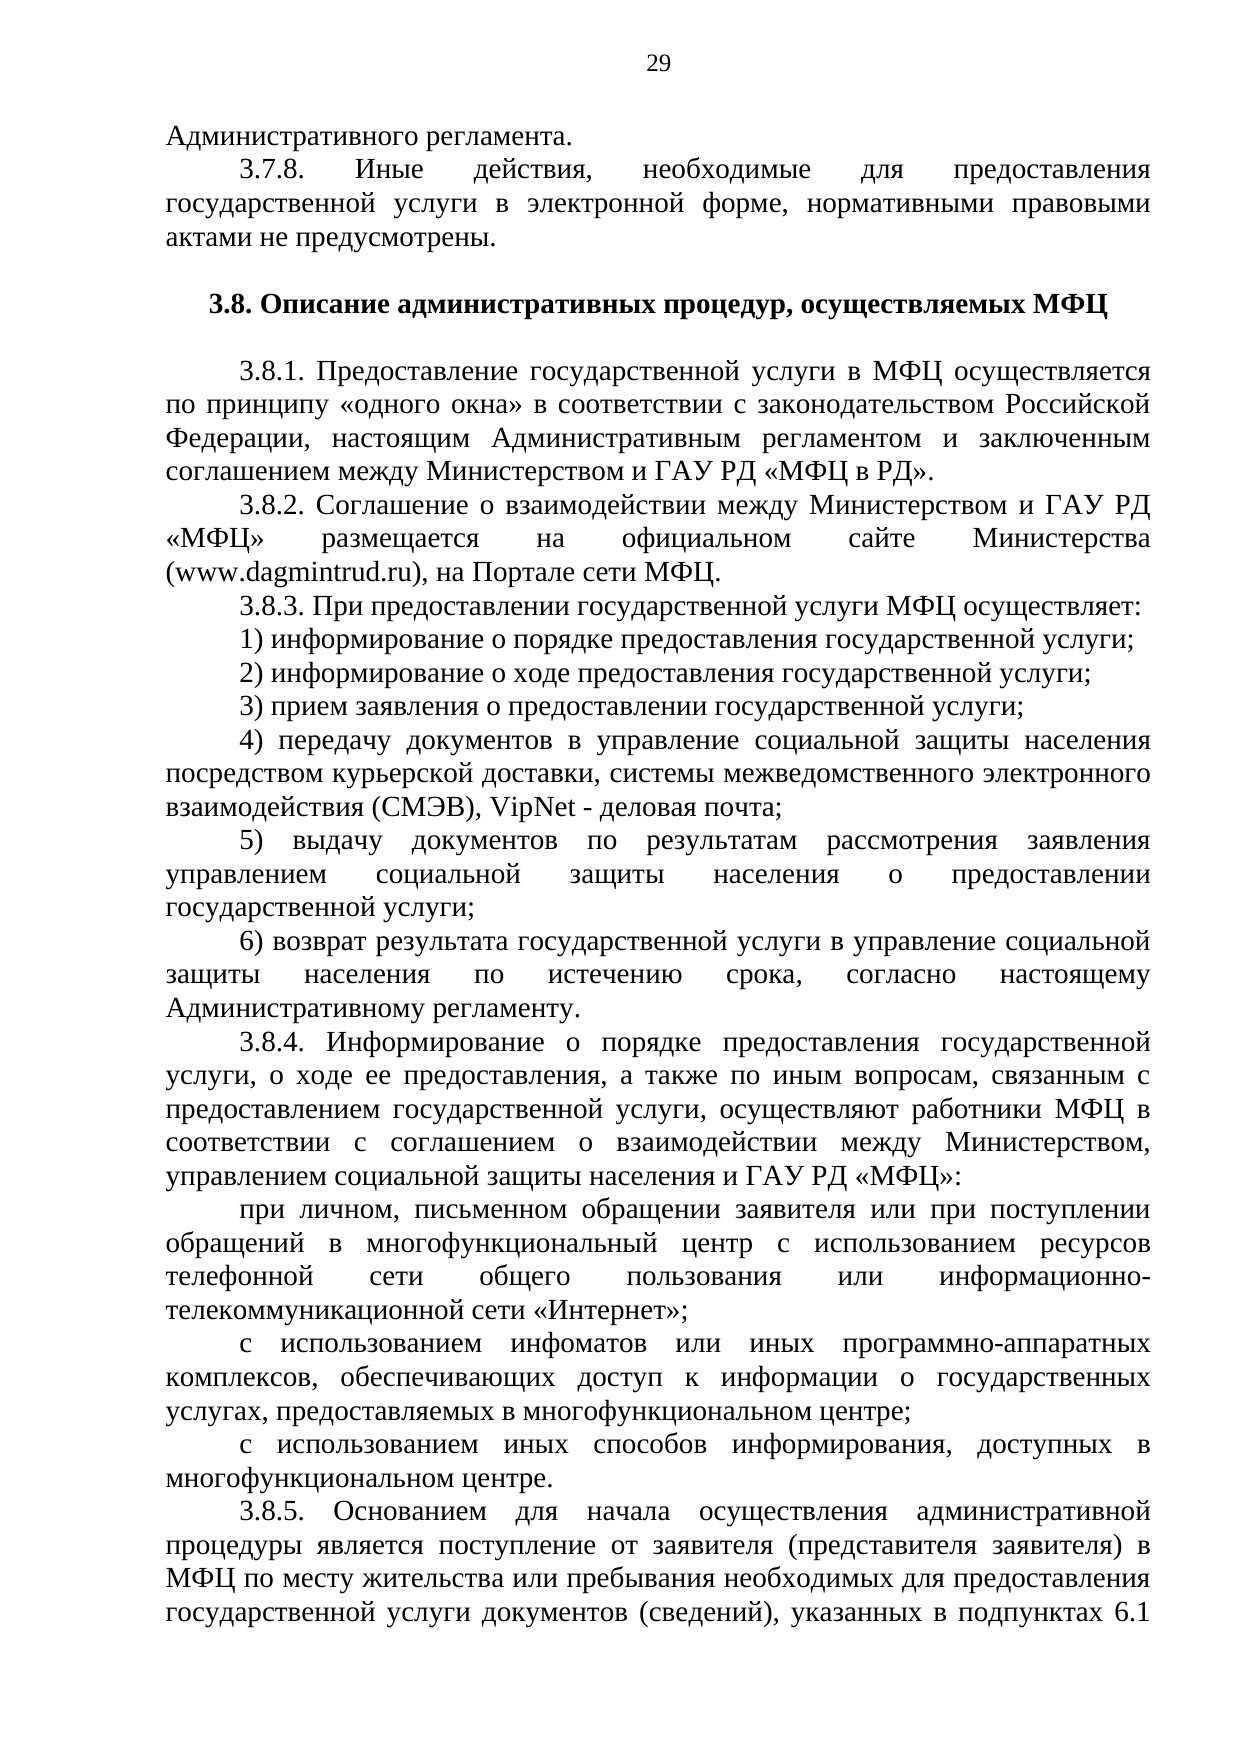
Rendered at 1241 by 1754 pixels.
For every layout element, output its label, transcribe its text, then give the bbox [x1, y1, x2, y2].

text 6) возврат результата государственной услуги в управление социальной защиты населения по истечению срока, согласно настоящему Административному регламенту. [165, 923, 1152, 1024]
text 3.8. Описание административных процедур, осуществляемых МФЦ [165, 286, 1152, 319]
text при личном, письменном обращении заявителя или при поступлении обращений в многофункциональный центр с использованием ресурсов телефонной сети общего пользования или информационно-телекоммуникационной сети «Интернет»; [165, 1191, 1152, 1326]
text с использованием инфоматов или иных программно-аппаратных комплексов, обеспечивающих доступ к информации о государственных услугах, предоставляемых в многофункциональном центре; [165, 1326, 1152, 1426]
text 3.7.8. Иные действия, необходимые для предоставления государственной услуги в электронной форме, нормативными правовыми актами не предусмотрены. [165, 152, 1152, 252]
text 5) выдачу документов по результатам рассмотрения заявления управлением социальной защиты населения о предоставлении государственной услуги; [165, 822, 1152, 923]
text 2) информирование о ходе предоставления государственной услуги; [165, 655, 1152, 688]
text с использованием иных способов информирования, доступных в многофункциональном центре. [165, 1426, 1152, 1493]
text 3.8.4. Информирование о порядке предоставления государственной услуги, о ходе ее предоставления, а также по иным вопросам, связанным с предоставлением государственной услуги, осуществляют работники МФЦ в соответствии с соглашением о взаимодействии между Министерством, управлением социальной защиты населения и ГАУ РД «МФЦ»: [165, 1024, 1152, 1191]
text 4) передачу документов в управление социальной защиты населения посредством курьерской доставки, системы межведомственного электронного взаимодействия (СМЭВ), VipNet - деловая почта; [165, 722, 1152, 822]
text 3.8.1. Предоставление государственной услуги в МФЦ осуществляется по принципу «одного окна» в соответствии с законодательством Российской Федерации, настоящим Административным регламентом и заключенным соглашением между Министерством и ГАУ РД «МФЦ в РД». [165, 353, 1152, 487]
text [165, 118, 1152, 152]
text 1) информирование о порядке предоставления государственной услуги; [165, 621, 1152, 655]
text 3) прием заявления о предоставлении государственной услуги; [165, 688, 1152, 722]
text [165, 1493, 1152, 1627]
text 3.8.3. При предоставлении государственной услуги МФЦ осуществляет: [165, 588, 1152, 621]
text 3.8.2. Соглашение о взаимодействии между Министерством и ГАУ РД «МФЦ» размещается на официальном сайте Министерства (www.dagmintrud.ru), на Портале сети МФЦ. [165, 487, 1152, 588]
